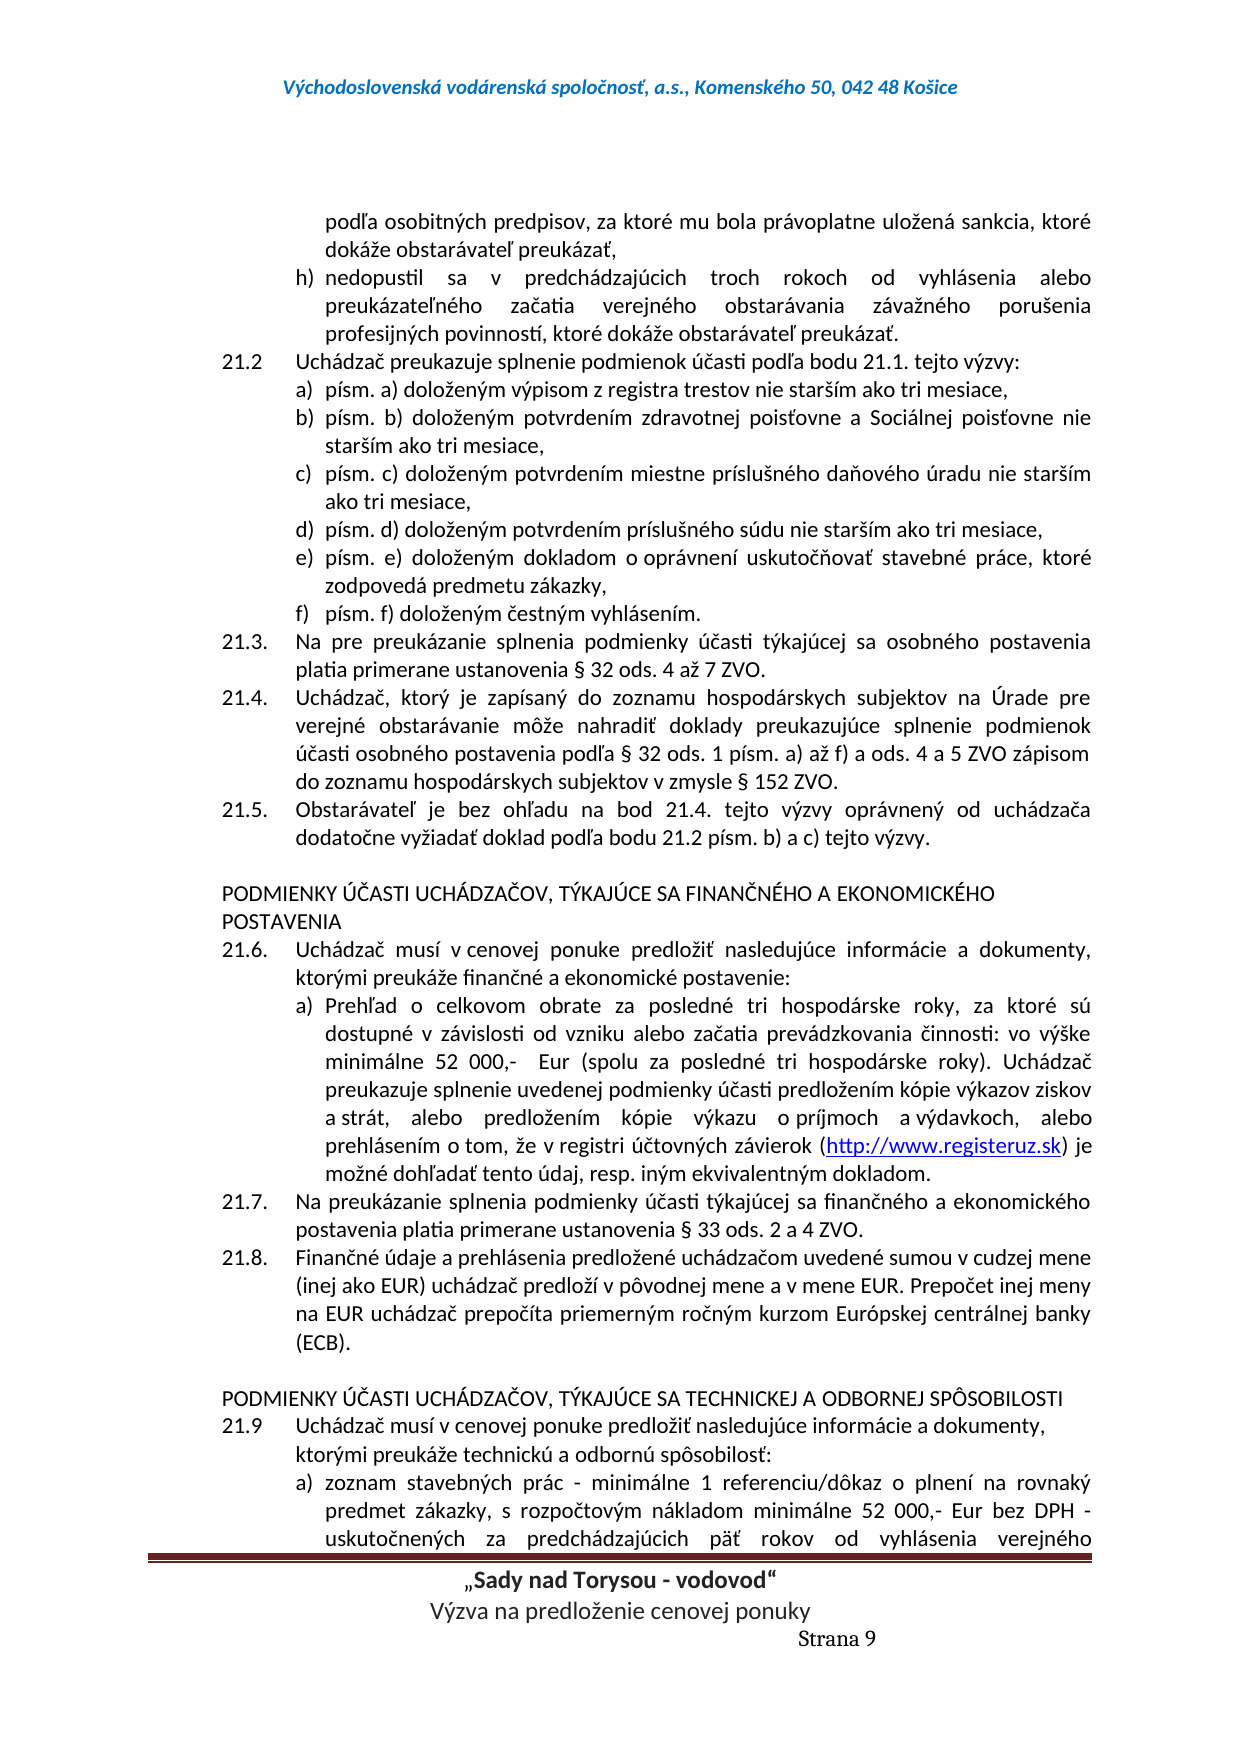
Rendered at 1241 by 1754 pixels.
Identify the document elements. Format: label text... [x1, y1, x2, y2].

text 21.4. Uchádzač, ktorý je zapísaný do zoznamu hospodárskych subjektov na Úrade pre verejné obstarávanie môže nahradiť doklady preukazujúce splnenie podmienok účasti osobného postavenia podľa § 32 ods. 1 písm. a) až f) a ods. 4 a 5 ZVO zápisom do zoznamu hospodárskych subjektov v zmysle § 152 ZVO. [222, 683, 1092, 795]
text 21.5. Obstarávateľ je bez ohľadu na bod 21.4. tejto výzvy oprávnený od uchádzača dodatočne vyžiadať doklad podľa bodu 21.2 písm. b) a c) tejto výzvy. [222, 795, 1092, 851]
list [295, 1468, 1092, 1552]
text 21.8. Finančné údaje a prehlásenia predložené uchádzačom uvedené sumou v cudzej mene (inej ako EUR) uchádzač predloží v pôvodnej mene a v mene EUR. Prepočet inej meny na EUR uchádzač prepočíta priemerným ročným kurzom Európskej centrálnej banky (ECB). [222, 1243, 1092, 1356]
list c) písm. c) doloženým potvrdením miestne príslušného daňového úradu nie starším ako tri mesiace, [295, 459, 1092, 515]
text 21.3. Na pre preukázanie splnenia podmienky účasti týkajúcej sa osobného postavenia platia primerane ustanovenia § 32 ods. 4 až 7 ZVO. [222, 627, 1092, 683]
list d) písm. d) doloženým potvrdením príslušného súdu nie starším ako tri mesiace, [295, 515, 1092, 543]
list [295, 207, 1092, 263]
list b) písm. b) doloženým potvrdením zdravotnej poisťovne a Sociálnej poisťovne nie starším ako tri mesiace, [295, 403, 1092, 459]
list a) písm. a) doloženým výpisom z registra trestov nie starším ako tri mesiace, [295, 375, 1092, 403]
list e) písm. e) doloženým dokladom o oprávnení uskutočňovať stavebné práce, ktoré zodpovedá predmetu zákazky, [295, 543, 1092, 599]
list h) nedopustil sa v predchádzajúcich troch rokoch od vyhlásenia alebo preukázateľného začatia verejného obstarávania závažného porušenia profesijných povinností, ktoré dokáže obstarávateľ preukázať. [295, 263, 1092, 347]
list f) písm. f) doloženým čestným vyhlásením. [295, 599, 1092, 627]
text PODMIENKY ÚČASTI UCHÁDZAČOV, TÝKAJÚCE SA TECHNICKEJ A ODBORNEJ SPÔSOBILOSTI [222, 1384, 1092, 1412]
list 21.6. Uchádzač musí v cenovej ponuke predložiť nasledujúce informácie a dokumenty, ktorými preukáže finančné a ekonomické postavenie: [222, 935, 1092, 991]
text 21.2 Uchádzač preukazuje splnenie podmienok účasti podľa bodu 21.1. tejto výzvy: [222, 347, 1092, 375]
list a) Prehľad o celkovom obrate za posledné tri hospodárske roky, za ktoré sú dostupné v závislosti od vzniku alebo začatia prevádzkovania činnosti: vo výške minimálne 52 000,- Eur (spolu za posledné tri hospodárske roky). Uchádzač preukazuje splnenie uvedenej podmienky účasti predložením kópie výkazov ziskov a strát, alebo predložením kópie výkazu o príjmoch a výdavkoch, alebo prehlásením o tom, že v registri účtovných závierok (http://www.registeruz.sk) je možné dohľadať tento údaj, resp. iným ekvivalentným dokladom. [295, 991, 1092, 1187]
text 21.7. Na preukázanie splnenia podmienky účasti týkajúcej sa finančného a ekonomického postavenia platia primerane ustanovenia § 33 ods. 2 a 4 ZVO. [222, 1187, 1092, 1243]
list PODMIENKY ÚČASTI UCHÁDZAČOV, TÝKAJÚCE SA FINANČNÉHO A EKONOMICKÉHO POSTAVENIA [222, 879, 1092, 935]
text 21.9 Uchádzač musí v cenovej ponuke predložiť nasledujúce informácie a dokumenty, ktorými preukáže technickú a odbornú spôsobilosť: [222, 1412, 1092, 1468]
